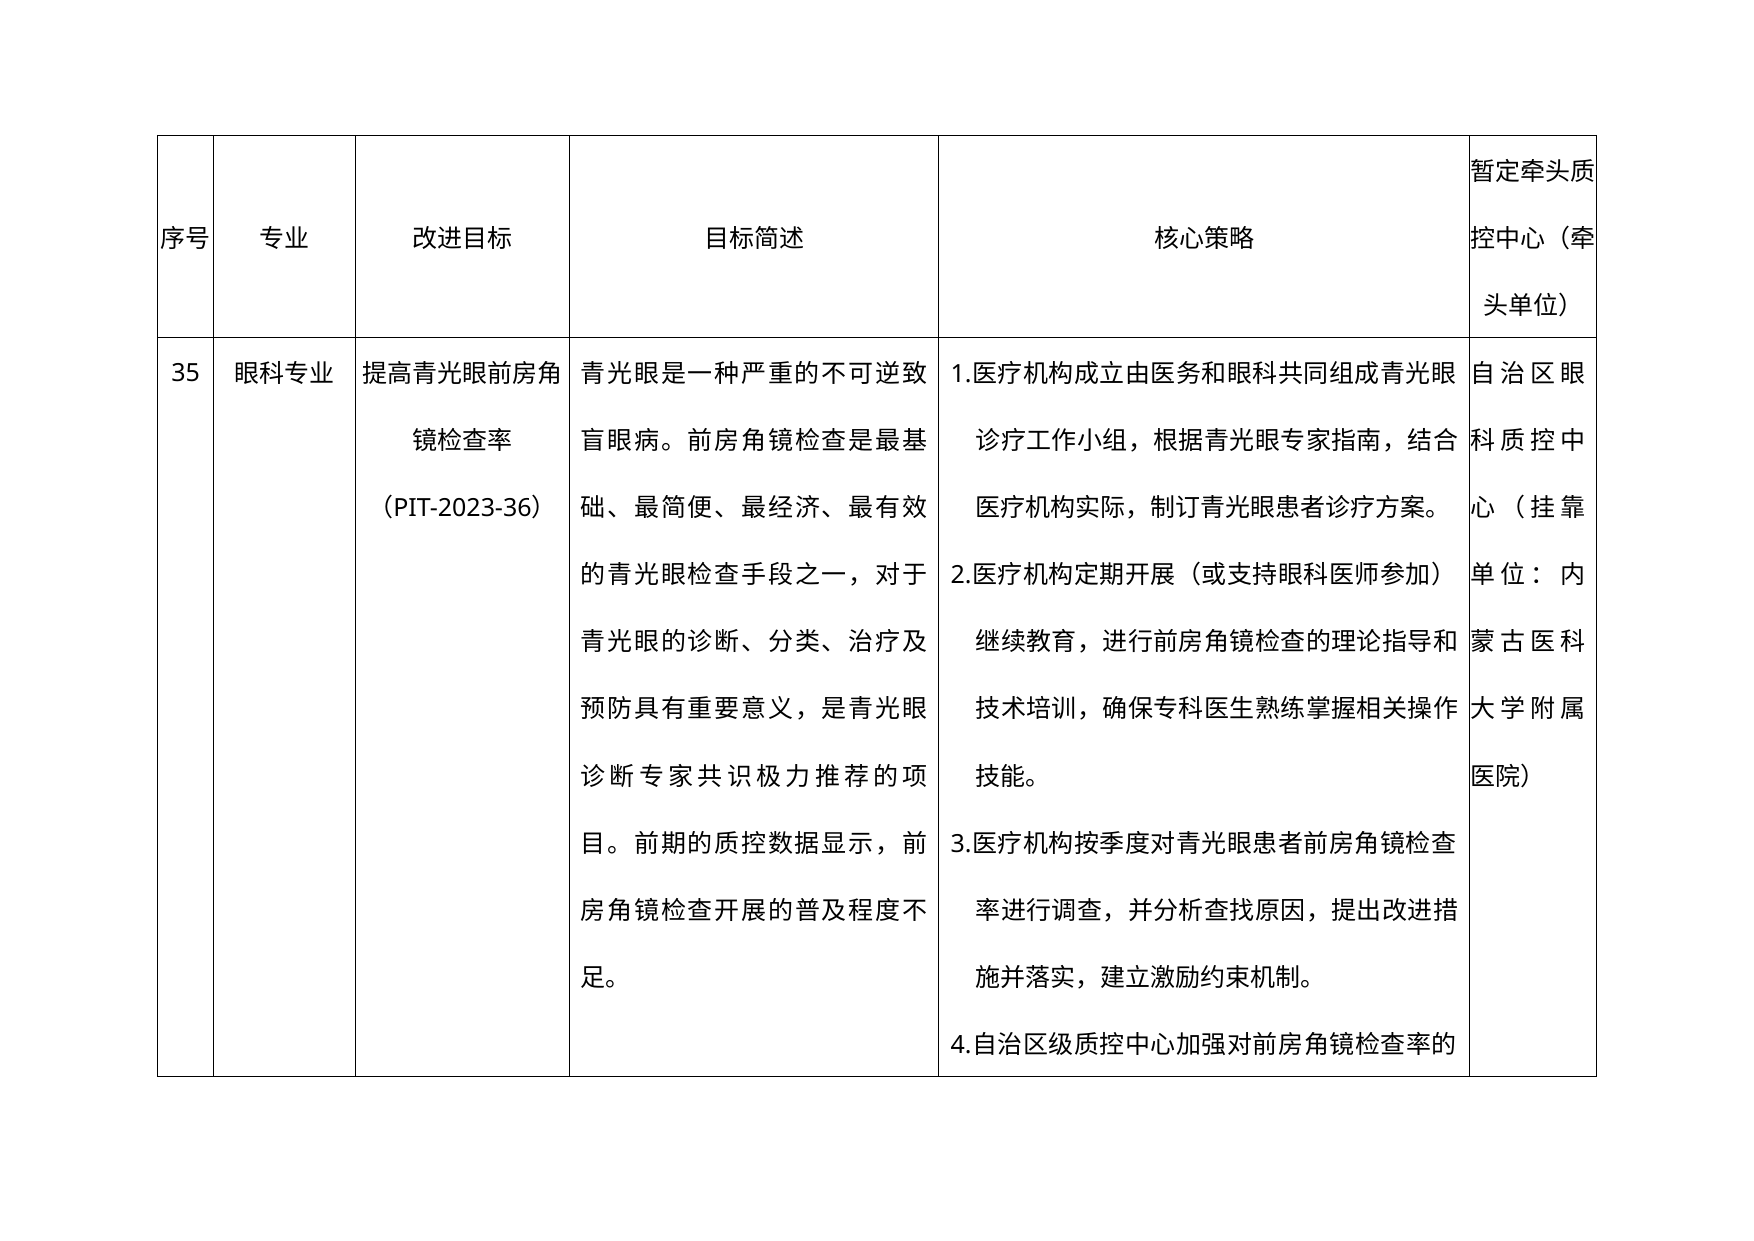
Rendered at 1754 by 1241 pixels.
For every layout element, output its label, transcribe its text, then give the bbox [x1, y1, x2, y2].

table_header 专业 [214, 136, 355, 337]
table_header 目标简述 [570, 136, 938, 337]
table_header 暂定牵头质控中心（牵头单位） [1470, 136, 1596, 337]
table_cell 提高青光眼前房角镜检查率 （PIT-2023-36） [356, 338, 569, 1076]
table_cell 眼科专业 [214, 338, 355, 1076]
table_cell 35 [158, 338, 213, 1076]
table_header 改进目标 [356, 136, 569, 337]
table_header 序号 [158, 136, 213, 337]
table_header 核心策略 [939, 136, 1469, 337]
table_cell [939, 338, 1469, 1076]
table_cell 自治区眼科质控中心（挂靠单位：内蒙古医科大学附属医院） [1470, 338, 1596, 1076]
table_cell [570, 338, 938, 1076]
